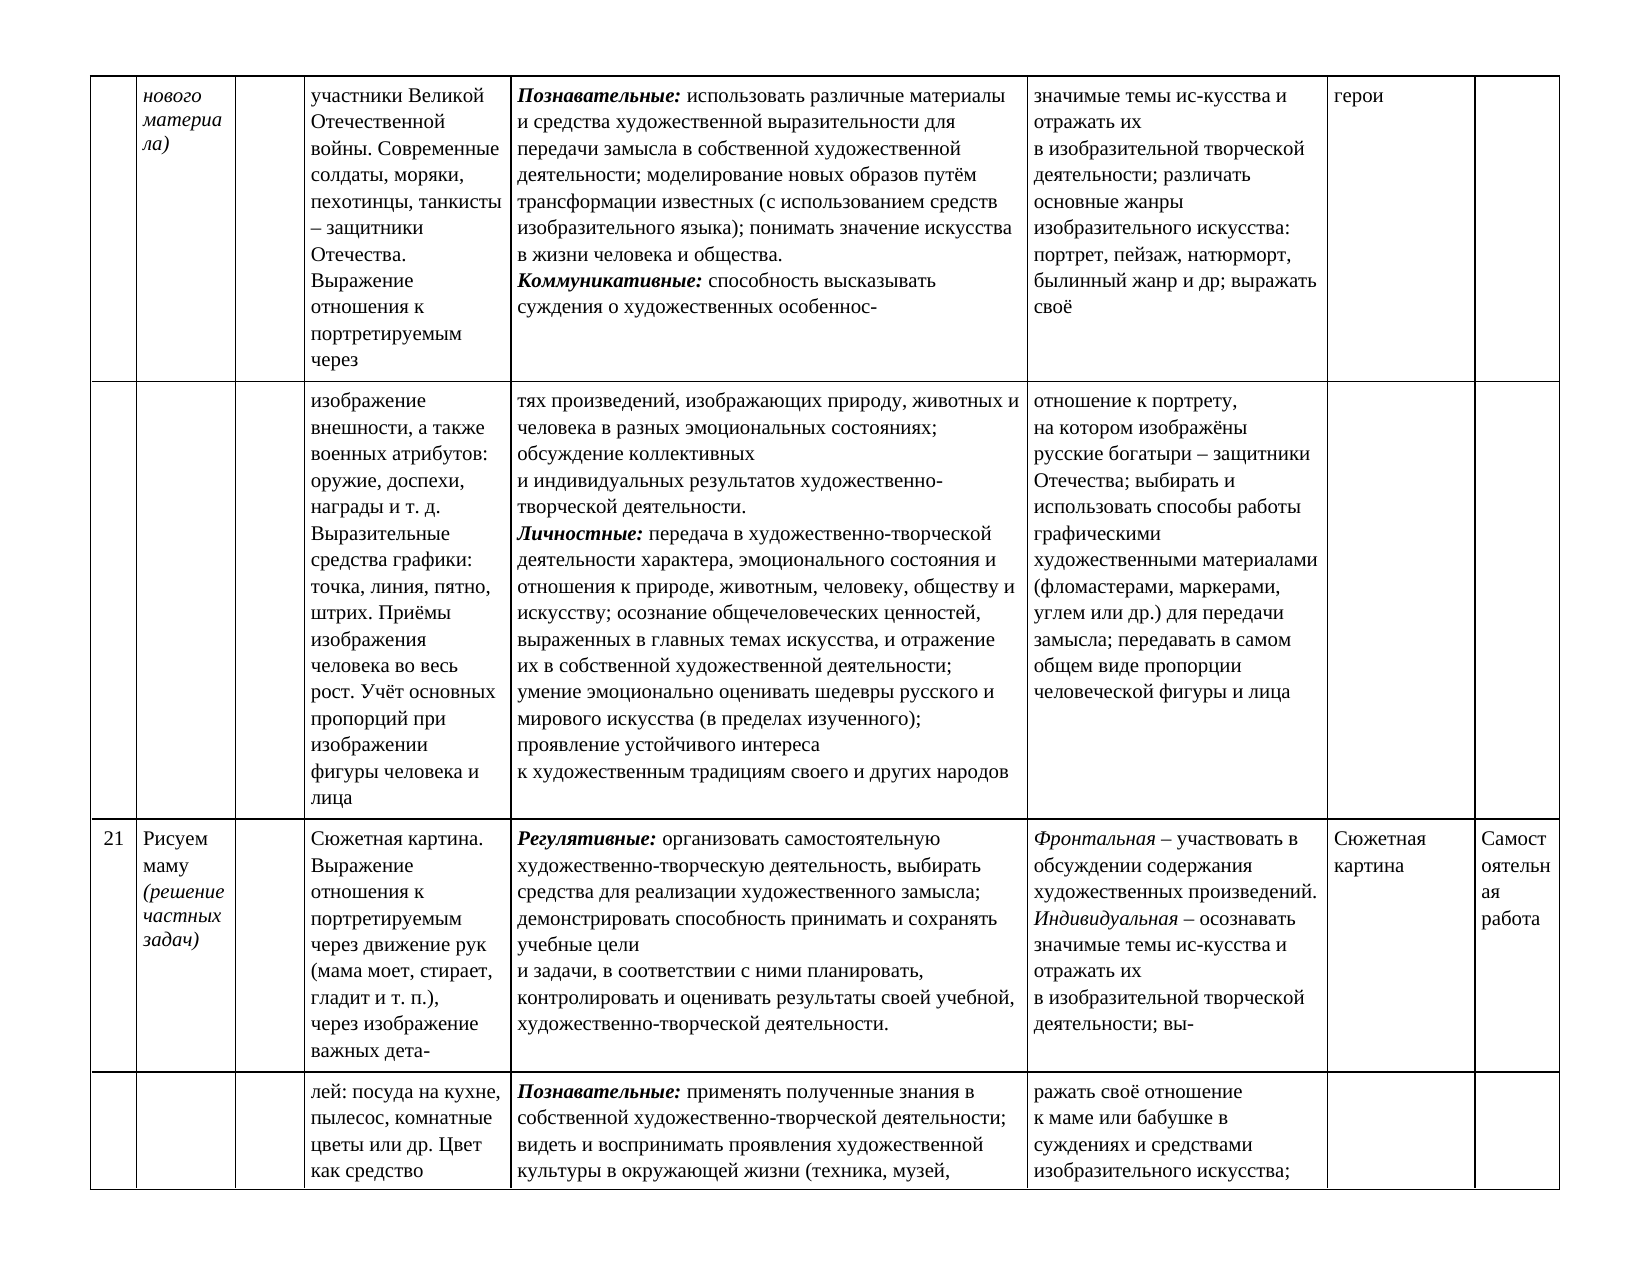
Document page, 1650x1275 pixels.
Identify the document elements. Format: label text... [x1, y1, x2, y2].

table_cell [512, 77, 1027, 381]
table_cell Рисуем маму (решение частных задач) [137, 820, 235, 1071]
table_cell [236, 1073, 304, 1188]
table_cell отношение к портрету, на котором изображёны русские богатыри – защитники Отечества; выбирать и использовать способы работы графическими художественными материалами (фломастерами, маркерами, углем или др.) для передачи замысла; передавать в самом общем виде пропорции человеческой фигуры и лица [1028, 382, 1327, 818]
table_cell [91, 1072, 136, 1188]
table_cell [91, 382, 136, 818]
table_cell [1328, 77, 1474, 381]
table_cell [512, 1073, 1027, 1188]
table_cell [1028, 1073, 1327, 1188]
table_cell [1028, 77, 1327, 381]
table_cell 21 [91, 819, 136, 1071]
table_cell [1476, 1073, 1559, 1188]
table_cell Сюжетная картина [1328, 820, 1474, 1071]
table_cell [236, 820, 304, 1071]
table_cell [305, 77, 510, 381]
table_cell изображение внешности, а также военных атрибутов: оружие, доспехи, награды и т. д. Выразительные средства графики: точка, линия, пятно, штрих. Приёмы изображения человека во весь рост. Учёт основных пропорций при изображении фигуры человека и лица [305, 382, 510, 818]
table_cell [137, 77, 235, 381]
table_cell [1476, 382, 1559, 818]
table_cell [236, 77, 304, 381]
table_cell Самостоятельная работа [1476, 820, 1559, 1071]
table_cell [137, 382, 235, 818]
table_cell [1476, 77, 1559, 381]
table_cell [1328, 382, 1474, 818]
table_cell [137, 1073, 235, 1188]
table_cell Фронтальная – участвовать в обсуждении содержания художественных произведений. Индивидуальная – осознавать значимые темы ис-кусства и отражать их в изобразительной творческой деятельности; вы- [1028, 820, 1327, 1071]
table_cell тях произведений, изображающих природу, животных и человека в разных эмоциональных состояниях; обсуждение коллективных и индивидуальных результатов художественно-творческой деятельности. Личностные: передача в художественно-творческой деятельности характера, эмоционального состояния и отношения к природе, животным, человеку, обществу и искусству; осознание общечеловеческих ценностей, выраженных в главных темах искусства, и отражение их в собственной художественной деятельности; умение эмоционально оценивать шедевры русского и мирового искусства (в пределах изученного); проявление устойчивого интереса к художественным традициям своего и других народов [512, 382, 1027, 818]
table_cell [236, 382, 304, 818]
table_cell [1328, 1073, 1474, 1188]
table_cell Регулятивные: организовать самостоятельную художественно-творческую деятельность, выбирать средства для реализации художественного замысла; демонстрировать способность принимать и сохранять учебные цели и задачи, в соответствии с ними планировать, контролировать и оценивать результаты своей учебной, художественно-творческой деятельности. [512, 820, 1027, 1071]
table_cell Сюжетная картина. Выражение отношения к портретируемым через движение рук (мама моет, стирает, гладит и т. п.), через изображение важных дета- [305, 820, 510, 1071]
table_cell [305, 1073, 510, 1188]
table_cell 20 [91, 77, 136, 381]
